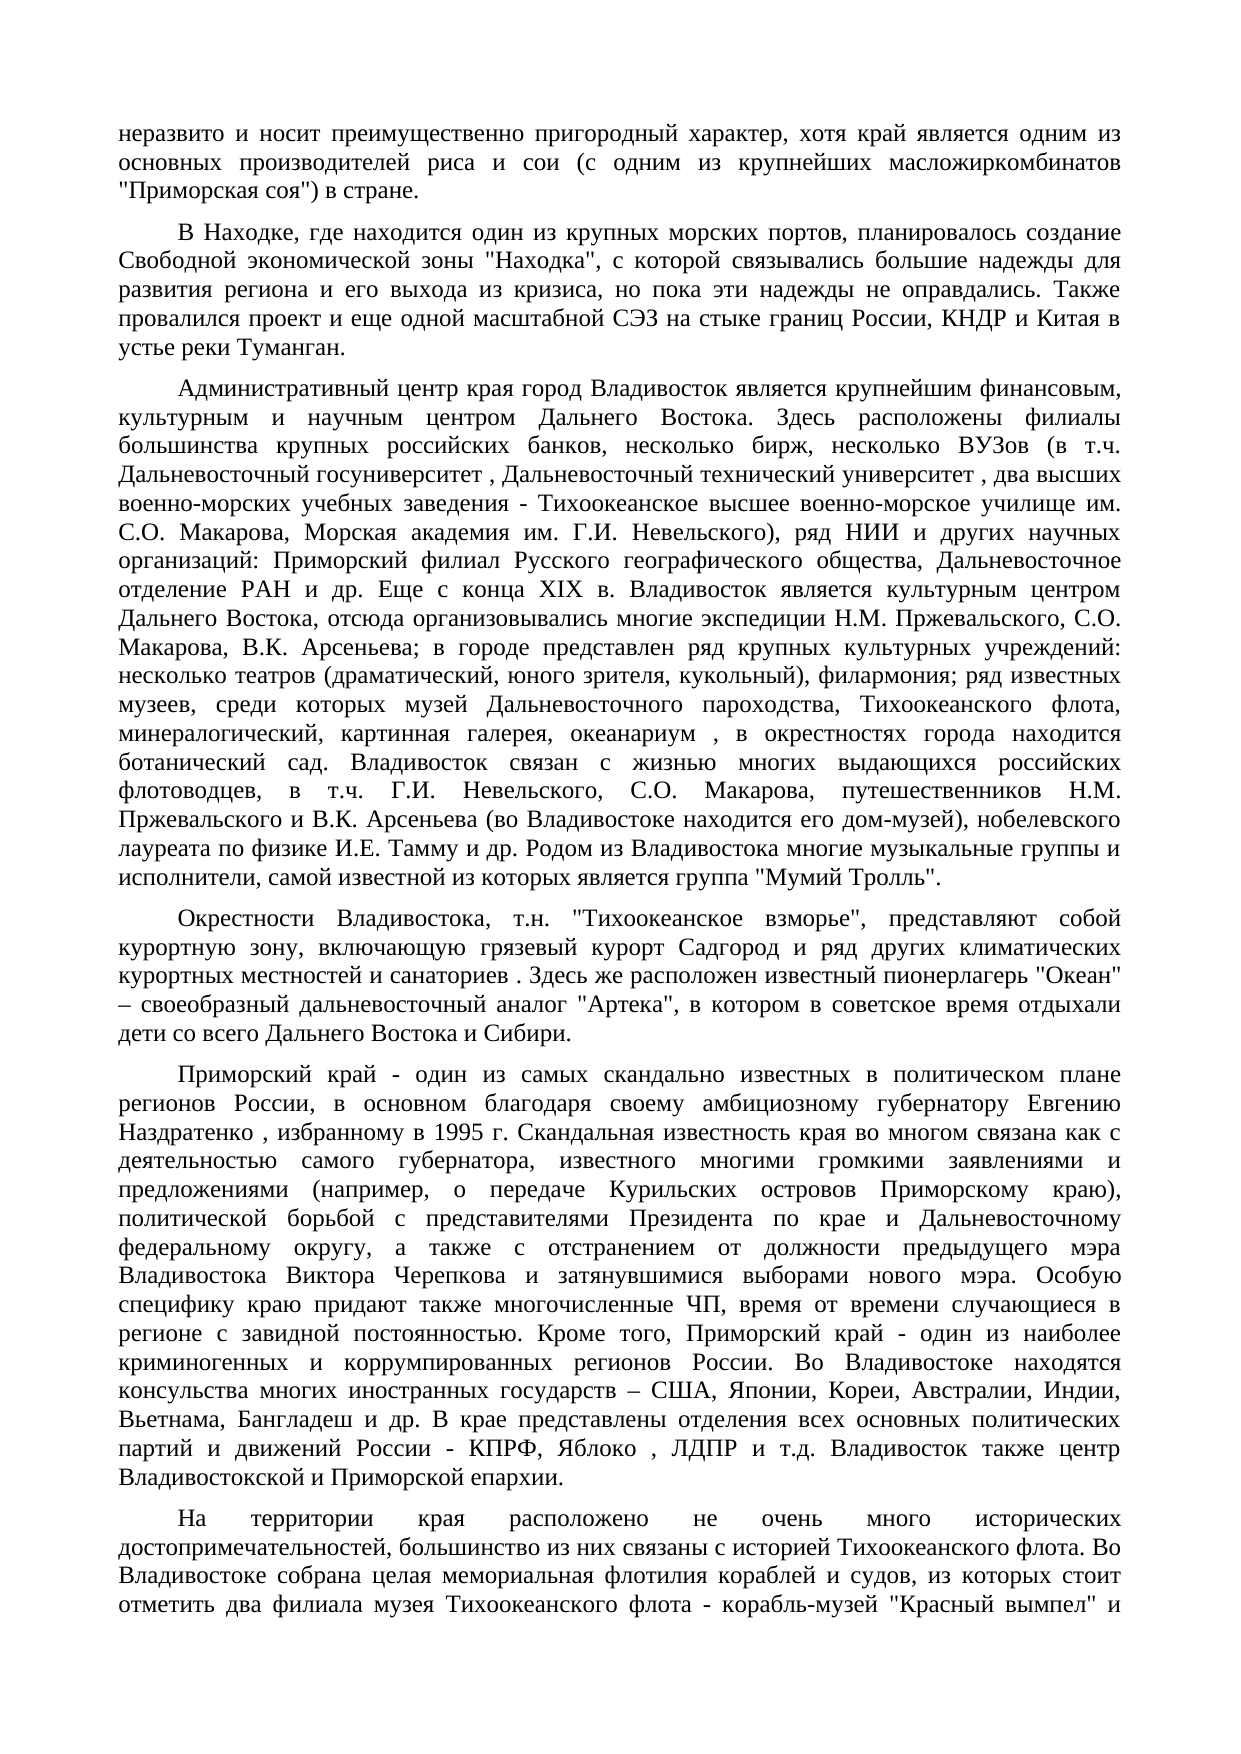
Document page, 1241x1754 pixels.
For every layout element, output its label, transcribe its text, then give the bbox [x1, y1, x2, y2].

text Приморский край - один из самых скандально известных в политическом плане регионов России, в основном благодаря своему амбициозному губернатору Евгению Наздратенко , избранному в 1995 г. Скандальная известность края во многом связана как с деятельностью самого губернатора, известного многими громкими заявлениями и предложениями (например, о передаче Курильских островов Приморскому краю), политической борьбой с представителями Президента по крае и Дальневосточному федеральному округу, а также с отстранением от должности предыдущего мэра Владивостока Виктора Черепкова и затянувшимися выборами нового мэра. Особую специфику краю придают также многочисленные ЧП, время от времени случающиеся в регионе с завидной постоянностью. Кроме того, Приморский край - один из наиболее криминогенных и коррумпированных регионов России. Во Владивостоке находятся консульства многих иностранных государств – США, Японии, Кореи, Австралии, Индии, Вьетнама, Бангладеш и др. В крае представлены отделения всех основных политических партий и движений России - КПРФ, Яблоко , ЛДПР и т.д. Владивосток также центр Владивостокской и Приморской епархии. [118, 1059, 1122, 1491]
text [118, 118, 1122, 204]
text Окрестности Владивостока, т.н. "Тихоокеанское взморье", представляют собой курортную зону, включающую грязевый курорт Садгород и ряд других климатических курортных местностей и санаториев . Здесь же расположен известный пионерлагерь "Океан" – своеобразный дальневосточный аналог "Артека", в котором в советское время отдыхали дети со всего Дальнего Востока и Сибири. [118, 903, 1122, 1047]
text Административный центр края город Владивосток является крупнейшим финансовым, культурным и научным центром Дальнего Востока. Здесь расположены филиалы большинства крупных российских банков, несколько бирж, несколько ВУЗов (в т.ч. Дальневосточный госуниверситет , Дальневосточный технический университет , два высших военно-морских учебных заведения - Тихоокеанское высшее военно-морское училище им. С.О. Макарова, Морская академия им. Г.И. Невельского), ряд НИИ и других научных организаций: Приморский филиал Русского географического общества, Дальневосточное отделение РАН и др. Еще с конца XIX в. Владивосток является культурным центром Дальнего Востока, отсюда организовывались многие экспедиции Н.М. Пржевальского, С.О. Макарова, В.К. Арсеньева; в городе представлен ряд крупных культурных учреждений: несколько театров (драматический, юного зрителя, кукольный), филармония; ряд известных музеев, среди которых музей Дальневосточного пароходства, Тихоокеанского флота, минералогический, картинная галерея, океанариум , в окрестностях города находится ботанический сад. Владивосток связан с жизнью многих выдающихся российских флотоводцев, в т.ч. Г.И. Невельского, С.О. Макарова, путешественников Н.М. Пржевальского и В.К. Арсеньева (во Владивостоке находится его дом-музей), нобелевского лауреата по физике И.Е. Тамму и др. Родом из Владивостока многие музыкальные группы и исполнители, самой известной из которых является группа "Мумий Тролль". [118, 373, 1122, 891]
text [118, 1503, 1122, 1618]
text В Находке, где находится один из крупных морских портов, планировалось создание Свободной экономической зоны "Находка", с которой связывались большие надежды для развития региона и его выхода из кризиса, но пока эти надежды не оправдались. Также провалился проект и еще одной масштабной СЭЗ на стыке границ России, КНДР и Китая в устье реки Туманган. [118, 217, 1122, 361]
